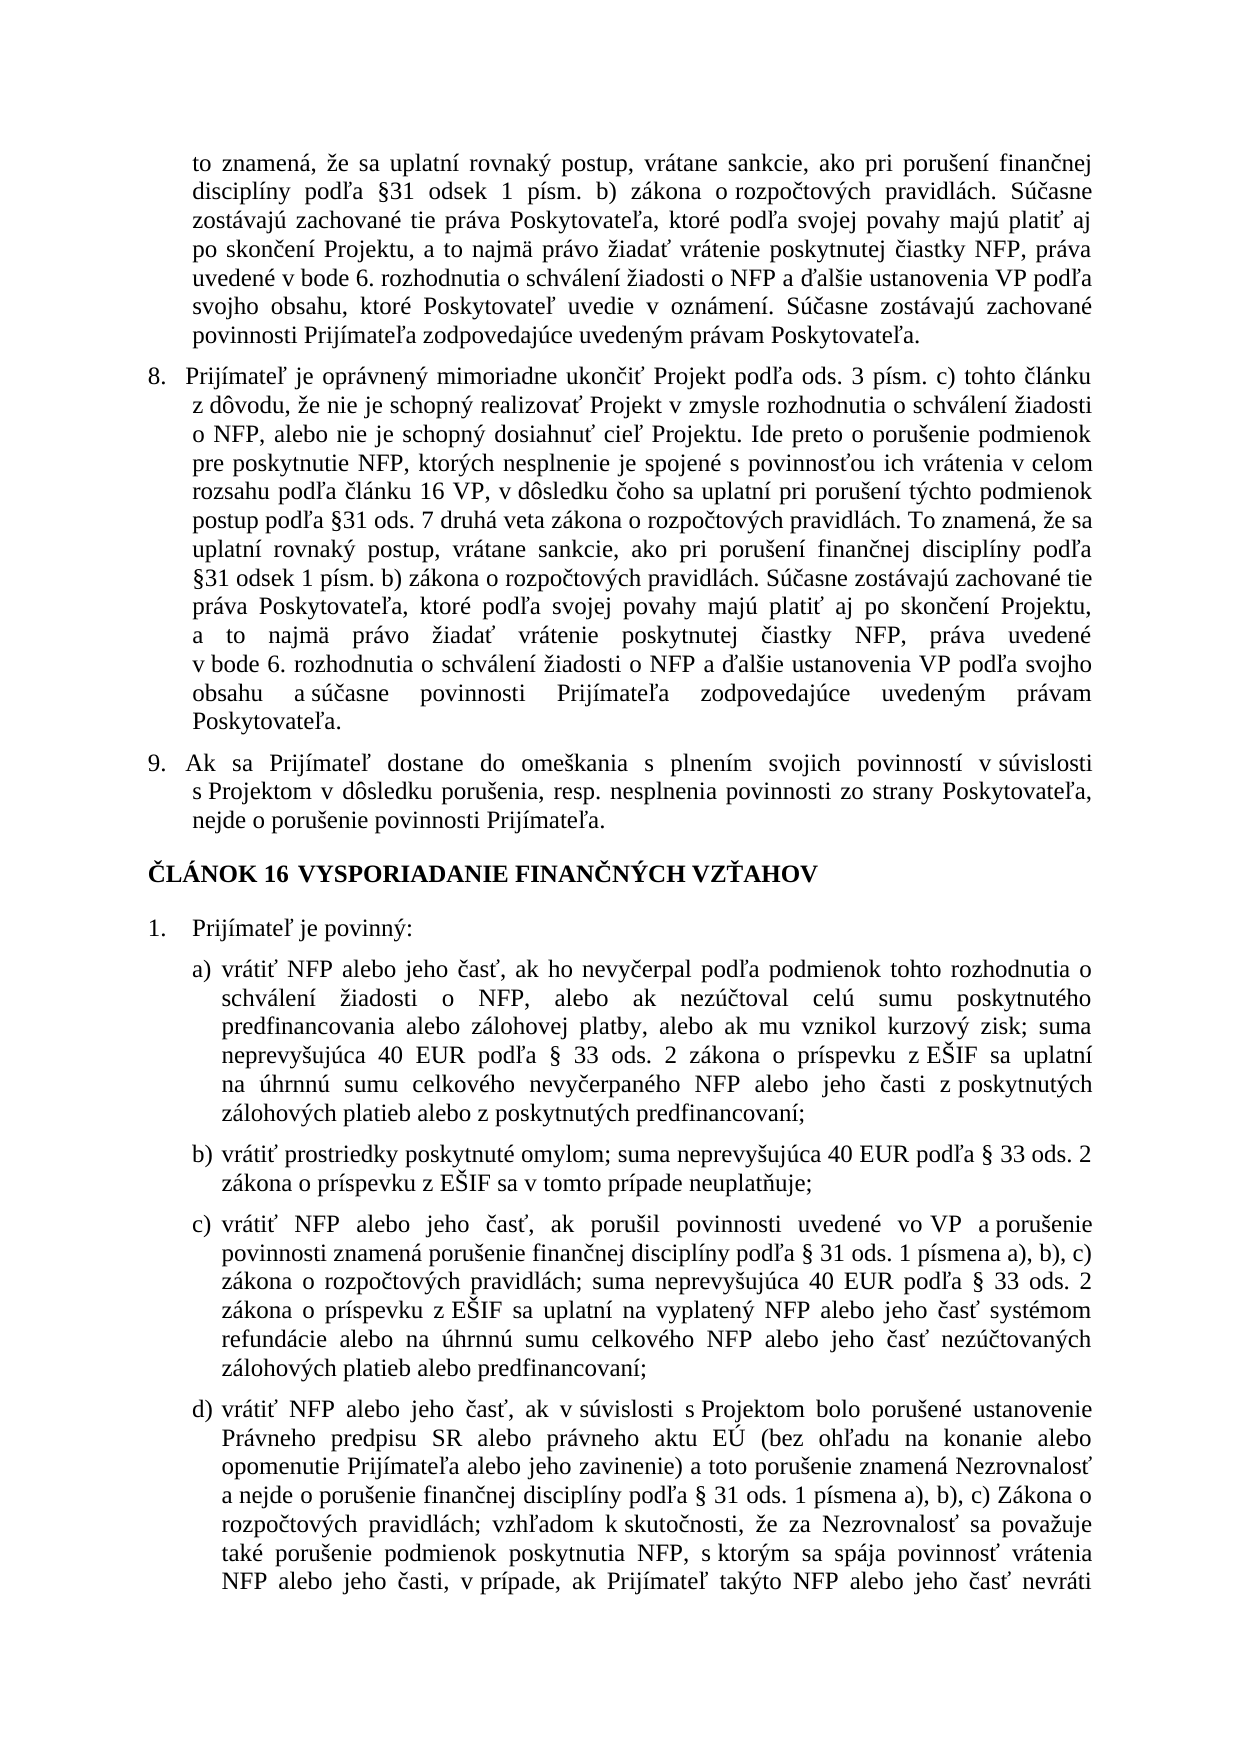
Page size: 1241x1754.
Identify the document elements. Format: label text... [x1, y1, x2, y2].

list Ak sa Prijímateľ dostane do omeškania s plnením svojich povinností v súvislosti s Projektom v dôsledku porušenia, resp. nesplnenia povinnosti zo strany Poskytovateľa, nejde o porušenie povinnosti Prijímateľa. [148, 748, 1093, 834]
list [192, 1394, 1093, 1595]
list vrátiť NFP alebo jeho časť, ak ho nevyčerpal podľa podmienok tohto rozhodnutia o schválení žiadosti o NFP, alebo ak nezúčtoval celú sumu poskytnutého predfinancovania alebo zálohovej platby, alebo ak mu vznikol kurzový zisk; suma neprevyšujúca 40 EUR podľa § 33 ods. 2 zákona o príspevku z EŠIF sa uplatní na úhrnnú sumu celkového nevyčerpaného NFP alebo jeho časti z poskytnutých zálohových platieb alebo z poskytnutých predfinancovaní; [192, 954, 1093, 1126]
text ČLÁNOK 16 VYSPORIADANIE FINANČNÝCH VZŤAHOV [148, 859, 1093, 888]
list vrátiť prostriedky poskytnuté omylom; suma neprevyšujúca 40 EUR podľa § 33 ods. 2 zákona o príspevku z EŠIF sa v tomto prípade neuplatňuje; [192, 1139, 1093, 1196]
list Prijímateľ je povinný: [148, 913, 1093, 941]
list Prijímateľ je oprávnený mimoriadne ukončiť Projekt podľa ods. 3 písm. c) tohto článku z dôvodu, že nie je schopný realizovať Projekt v zmysle rozhodnutia o schválení žiadosti o NFP, alebo nie je schopný dosiahnuť cieľ Projektu. Ide preto o porušenie podmienok pre poskytnutie NFP, ktorých nesplnenie je spojené s povinnosťou ich vrátenia v celom rozsahu podľa článku 16 VP, v dôsledku čoho sa uplatní pri porušení týchto podmienok postup podľa §31 ods. 7 druhá veta zákona o rozpočtových pravidlách. To znamená, že sa uplatní rovnaký postup, vrátane sankcie, ako pri porušení finančnej disciplíny podľa §31 odsek 1 písm. b) zákona o rozpočtových pravidlách. Súčasne zostávajú zachované tie práva Poskytovateľa, ktoré podľa svojej povahy majú platiť aj po skončení Projektu, a to najmä právo žiadať vrátenie poskytnutej čiastky NFP, práva uvedené v bode 6. rozhodnutia o schválení žiadosti o NFP a ďalšie ustanovenia VP podľa svojho obsahu a súčasne povinnosti Prijímateľa zodpovedajúce uvedeným právam Poskytovateľa. [148, 361, 1093, 735]
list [148, 148, 1093, 349]
list vrátiť NFP alebo jeho časť, ak porušil povinnosti uvedené vo VP a porušenie povinnosti znamená porušenie finančnej disciplíny podľa § 31 ods. 1 písmena a), b), c) zákona o rozpočtových pravidlách; suma neprevyšujúca 40 EUR podľa § 33 ods. 2 zákona o príspevku z EŠIF sa uplatní na vyplatený NFP alebo jeho časť systémom refundácie alebo na úhrnnú sumu celkového NFP alebo jeho časť nezúčtovaných zálohových platieb alebo predfinancovaní; [192, 1209, 1093, 1381]
